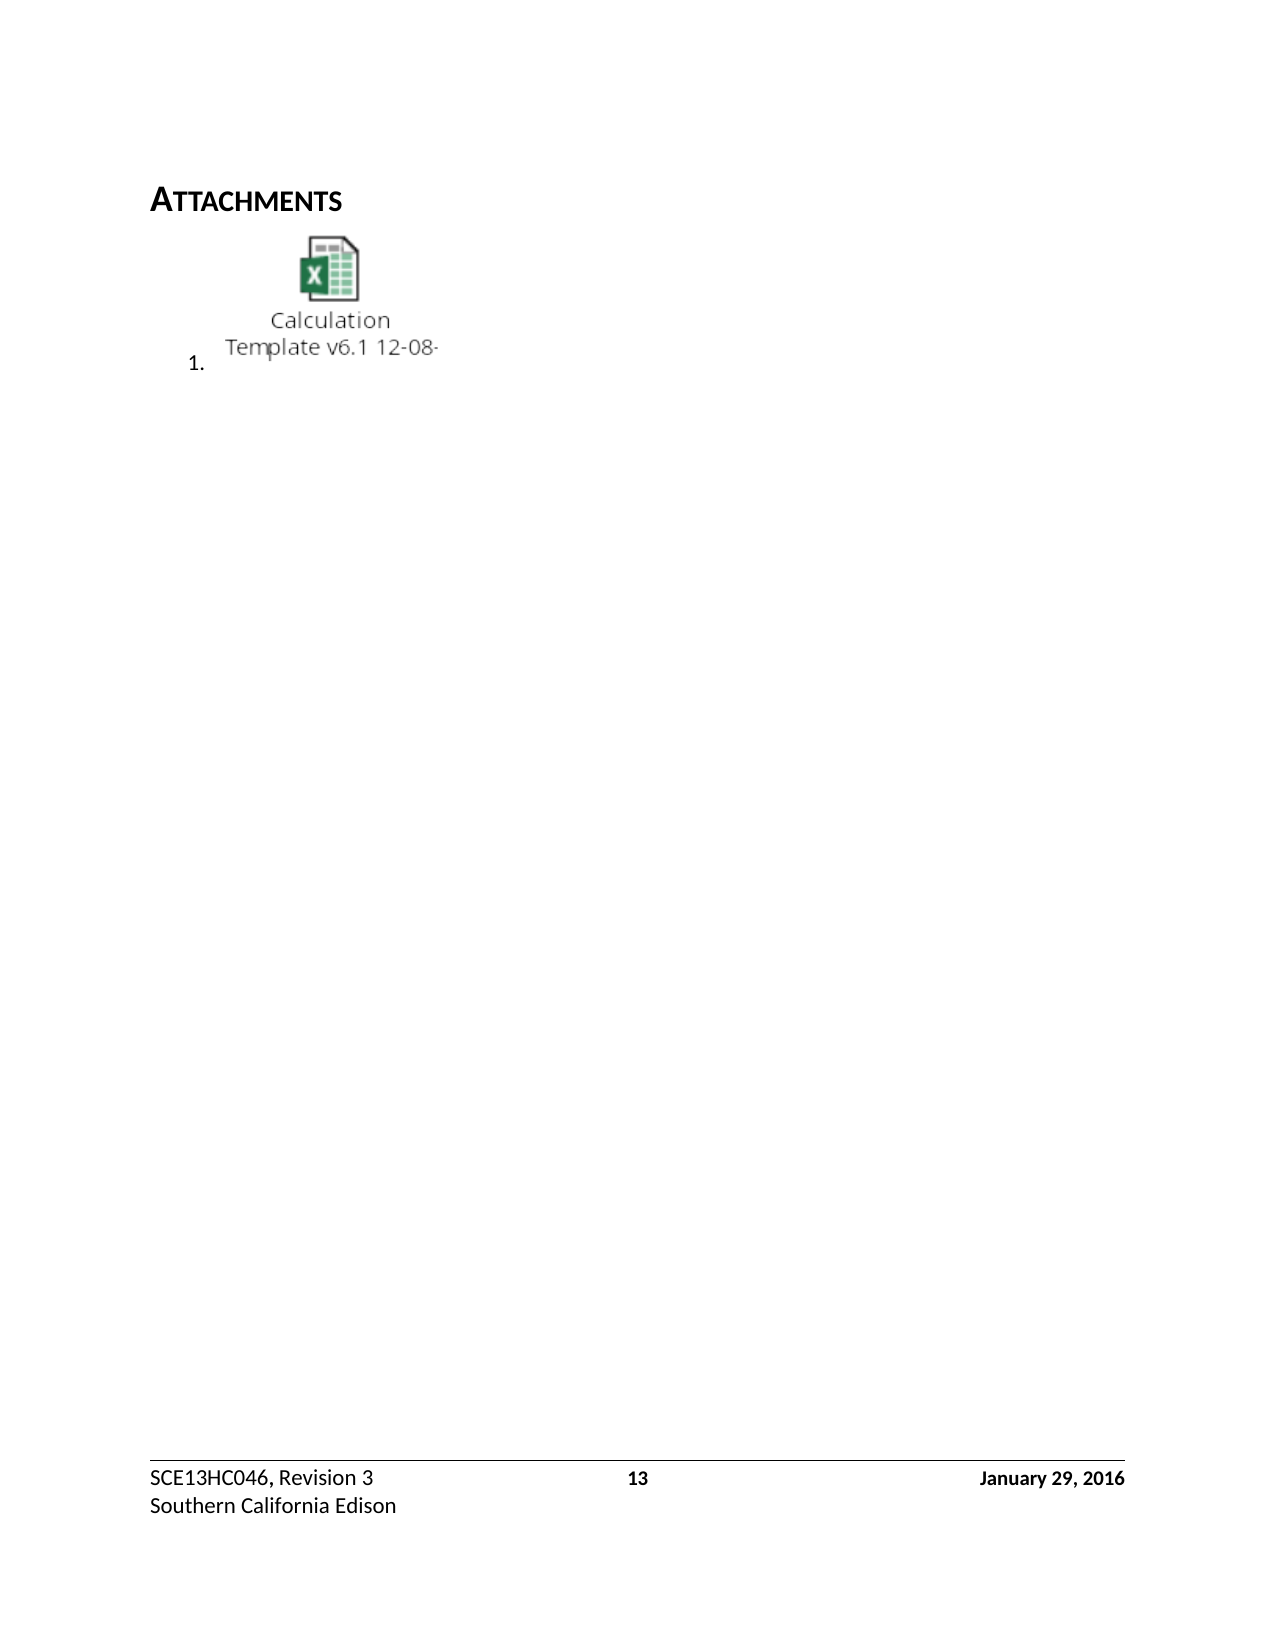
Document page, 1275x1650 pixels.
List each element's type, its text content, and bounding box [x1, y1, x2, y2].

subtitle Attachments [150, 175, 1125, 221]
